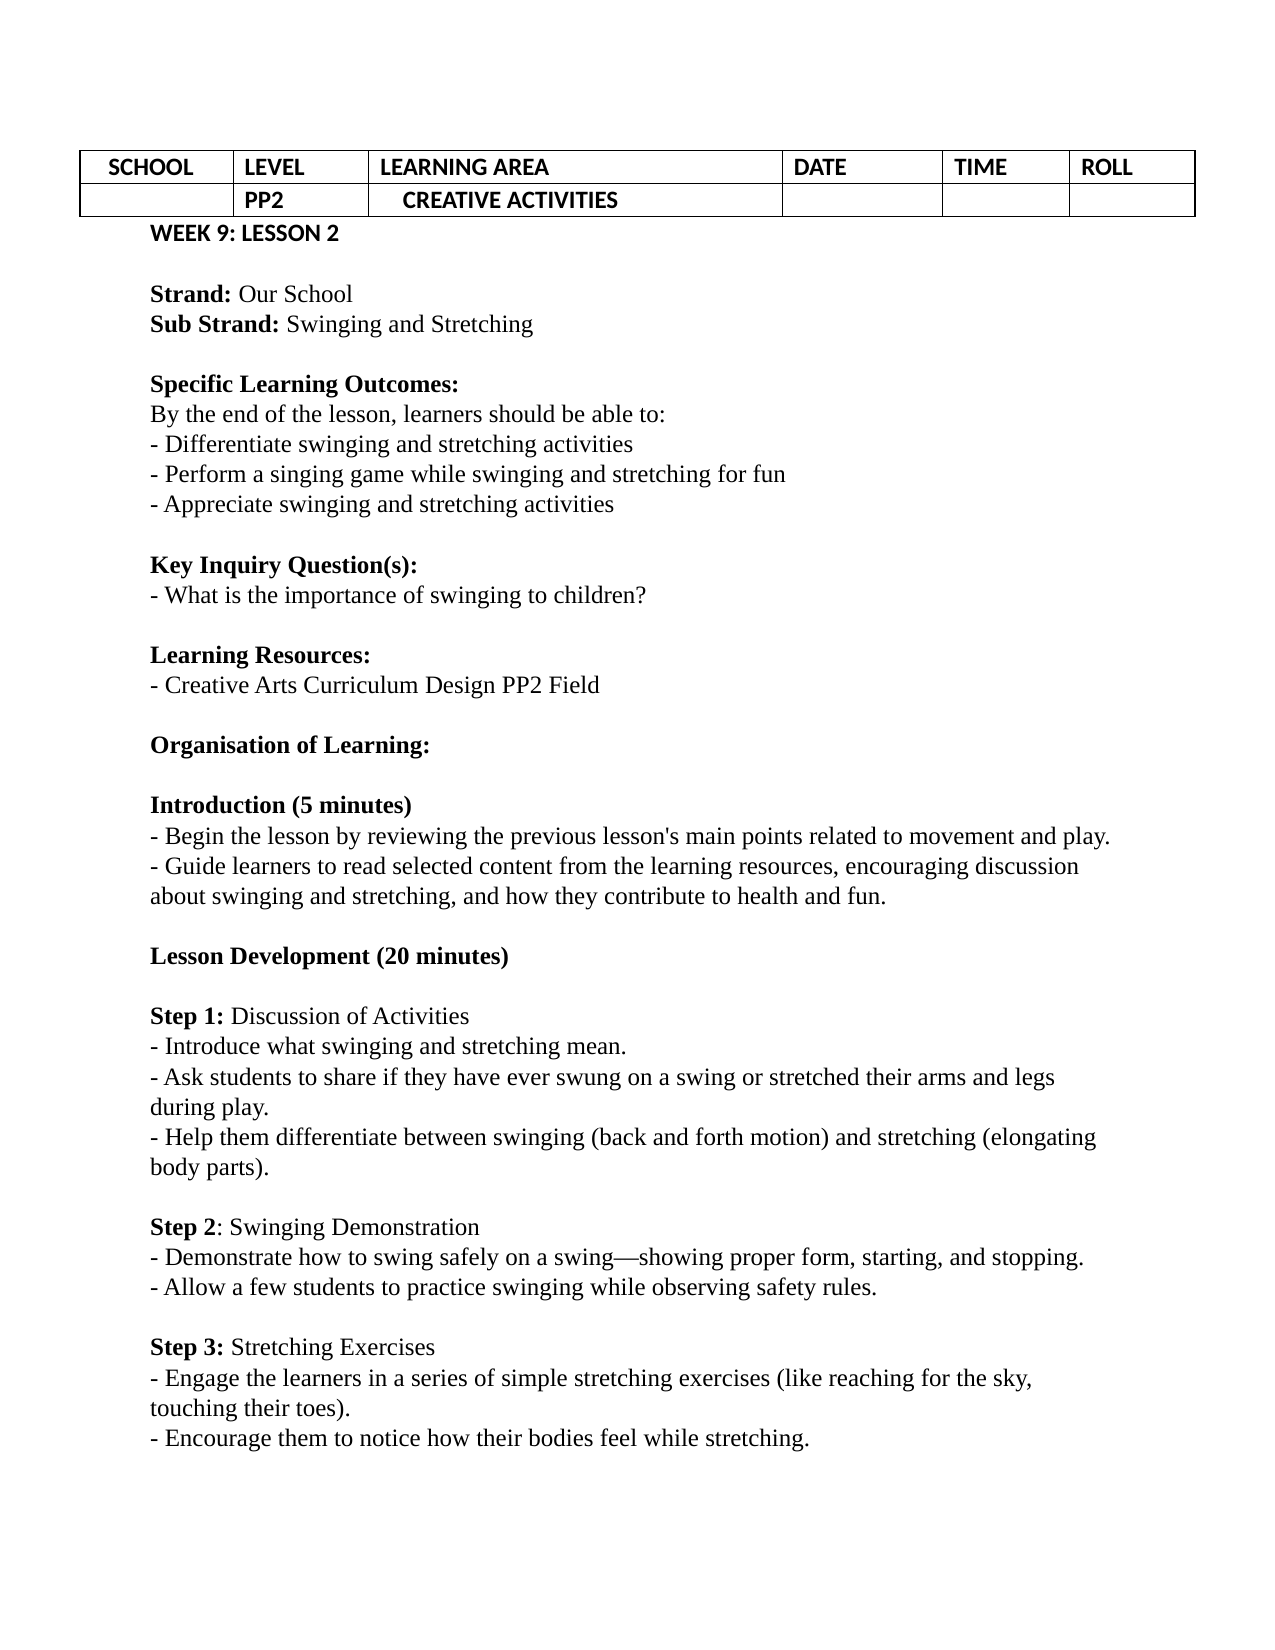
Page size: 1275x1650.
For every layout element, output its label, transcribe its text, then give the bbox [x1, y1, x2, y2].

text - Help them differentiate between swinging (back and forth motion) and stretching (elongating body parts). [150, 1122, 1125, 1181]
text - Begin the lesson by reviewing the previous lesson's main points related to movement and play. [150, 821, 1125, 849]
text - Allow a few students to practice swinging while observing safety rules. [150, 1272, 1125, 1301]
text Key Inquiry Question(s): [150, 550, 1125, 578]
text - Demonstrate how to swing safely on a swing—showing proper form, starting, and stopping. [150, 1242, 1125, 1271]
text - Ask students to share if they have ever swung on a swing or stretched their arms and legs during play. [150, 1062, 1125, 1120]
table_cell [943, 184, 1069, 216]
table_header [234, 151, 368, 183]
text Strand: Our School [150, 279, 1125, 308]
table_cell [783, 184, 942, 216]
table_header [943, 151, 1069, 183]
text WEEK 9: LESSON 2 [150, 217, 1125, 247]
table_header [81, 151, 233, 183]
text - Perform a singing game while swinging and stretching for fun [150, 459, 1125, 488]
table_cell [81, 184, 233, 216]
text Learning Resources: [150, 640, 1125, 669]
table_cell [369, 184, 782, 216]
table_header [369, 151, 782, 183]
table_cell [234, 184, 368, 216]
text Step 3: Stretching Exercises [150, 1332, 1125, 1361]
text - Creative Arts Curriculum Design PP2 Field [150, 670, 1125, 699]
text By the end of the lesson, learners should be able to: [150, 399, 1125, 428]
text - What is the importance of swinging to children? [150, 580, 1125, 609]
text Organisation of Learning: [150, 730, 1125, 759]
text Step 1: Discussion of Activities [150, 1001, 1125, 1030]
text Sub Strand: Swinging and Stretching [150, 309, 1125, 338]
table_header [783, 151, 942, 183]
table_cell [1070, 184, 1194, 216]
text Specific Learning Outcomes: [150, 369, 1125, 398]
text Introduction (5 minutes) [150, 791, 1125, 819]
text - Differentiate swinging and stretching activities [150, 429, 1125, 458]
text - Encourage them to notice how their bodies feel while stretching. [150, 1423, 1125, 1452]
text - Appreciate swinging and stretching activities [150, 489, 1125, 518]
text - Guide learners to read selected content from the learning resources, encouraging discussion about swinging and stretching, and how they contribute to health and fun. [150, 851, 1125, 910]
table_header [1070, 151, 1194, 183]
text - Introduce what swinging and stretching mean. [150, 1031, 1125, 1060]
text Lesson Development (20 minutes) [150, 941, 1125, 970]
text Step 2: Swinging Demonstration [150, 1212, 1125, 1241]
text - Engage the learners in a series of simple stretching exercises (like reaching for the sky, touching their toes). [150, 1363, 1125, 1421]
